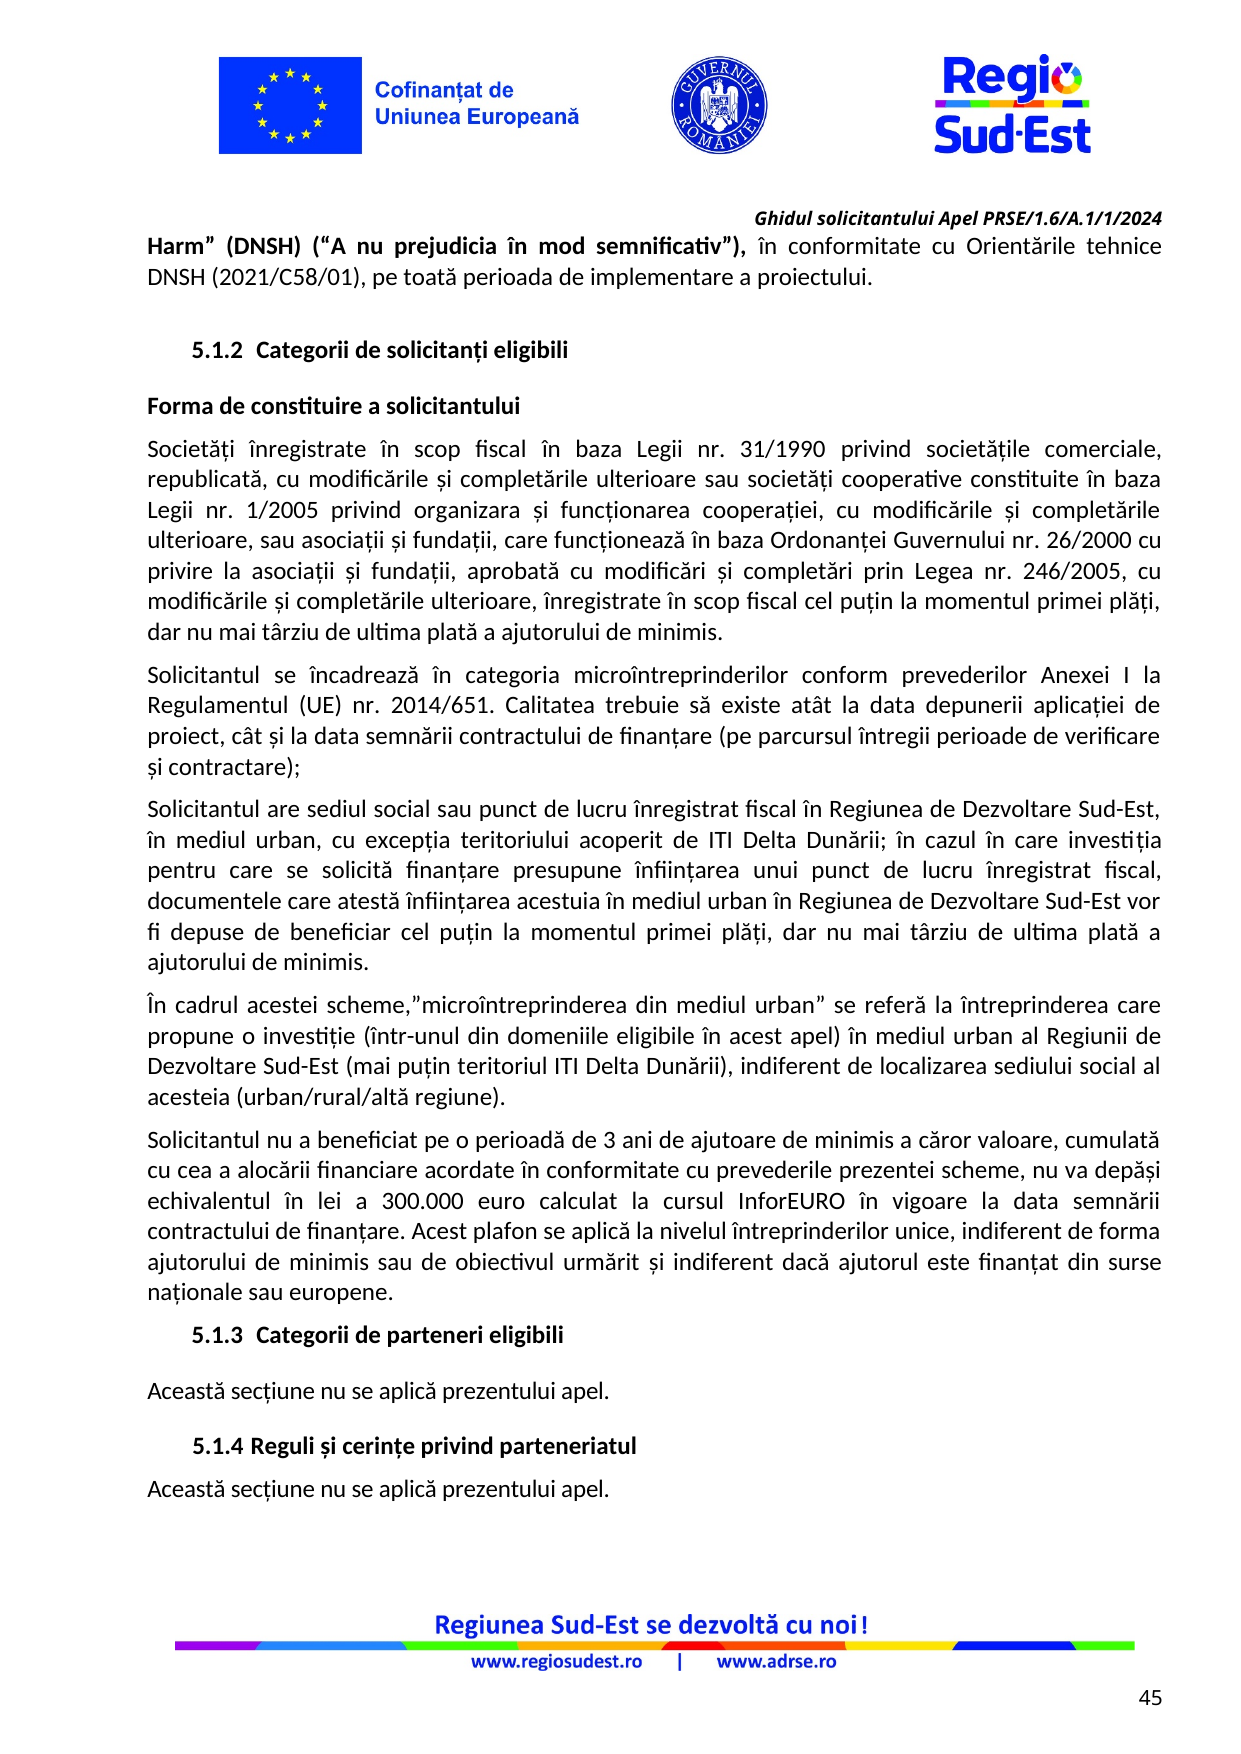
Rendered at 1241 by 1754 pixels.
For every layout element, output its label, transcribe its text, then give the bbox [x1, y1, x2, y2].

subtitle Categorii de parteneri eligibili [191, 1319, 1162, 1350]
text Forma de constituire a solicitantului [147, 390, 1162, 420]
subtitle Reguli şi cerinţe privind parteneriatul [192, 1431, 1162, 1461]
text Această secțiune nu se aplică prezentului apel. [147, 1375, 1157, 1406]
text Această secțiune nu se aplică prezentului apel. [147, 1473, 1157, 1504]
picture [218, 54, 1091, 155]
text În cadrul acestei scheme,”microîntreprinderea din mediul urban” se referă la întreprinderea care propune o investiție (într-unul din domeniile eligibile în acest apel) în mediul urban al Regiunii de Dezvoltare Sud-Est (mai puțin teritoriul ITI Delta Dunării), indiferent de localizarea sediului social al acesteia (urban/rural/altă regiune). [147, 989, 1162, 1111]
subtitle Categorii de solicitanți eligibili [191, 334, 1162, 365]
text Societăți înregistrate în scop fiscal în baza Legii nr. 31/1990 privind societățile comerciale, republicată, cu modificările și completările ulterioare sau societăți cooperative constituite în baza Legii nr. 1/2005 privind organizara și funcționarea cooperației, cu modificările și completările ulterioare, sau asociaţii şi fundaţii, care funcţionează în baza Ordonanţei Guvernului nr. 26/2000 cu privire la asociaţii şi fundaţii, aprobată cu modificări şi completări prin Legea nr. 246/2005, cu modificările şi completările ulterioare, înregistrate în scop fiscal cel puțin la momentul primei plăți, dar nu mai târziu de ultima plată a ajutorului de minimis. [147, 433, 1162, 647]
text Solicitantul are sediul social sau punct de lucru înregistrat fiscal în Regiunea de Dezvoltare Sud-Est, în mediul urban, cu excepția teritoriului acoperit de ITI Delta Dunării; în cazul în care investiţia pentru care se solicită finanţare presupune înfiinţarea unui punct de lucru înregistrat fiscal, documentele care atestă înființarea acestuia în mediul urban în Regiunea de Dezvoltare Sud-Est vor fi depuse de beneficiar cel puțin la momentul primei plăți, dar nu mai târziu de ultima plată a ajutorului de minimis. [147, 794, 1162, 977]
picture [175, 1614, 1135, 1671]
text Solicitantul se încadrează în categoria microîntreprinderilor conform prevederilor Anexei I la Regulamentul (UE) nr. 2014/651. Calitatea trebuie să existe atât la data depunerii aplicației de proiect, cât și la data semnării contractului de finanțare (pe parcursul întregii perioade de verificare și contractare); [147, 659, 1162, 781]
text Solicitantul nu a beneficiat pe o perioadă de 3 ani de ajutoare de minimis a căror valoare, cumulată cu cea a alocării financiare acordate în conformitate cu prevederile prezentei scheme, nu va depăși echivalentul în lei a 300.000 euro calculat la cursul InforEURO în vigoare la data semnării contractului de finanțare. Acest plafon se aplică la nivelul întreprinderilor unice, indiferent de forma ajutorului de minimis sau de obiectivul urmărit şi indiferent dacă ajutorul este finanțat din surse naționale sau europene. [147, 1124, 1162, 1307]
